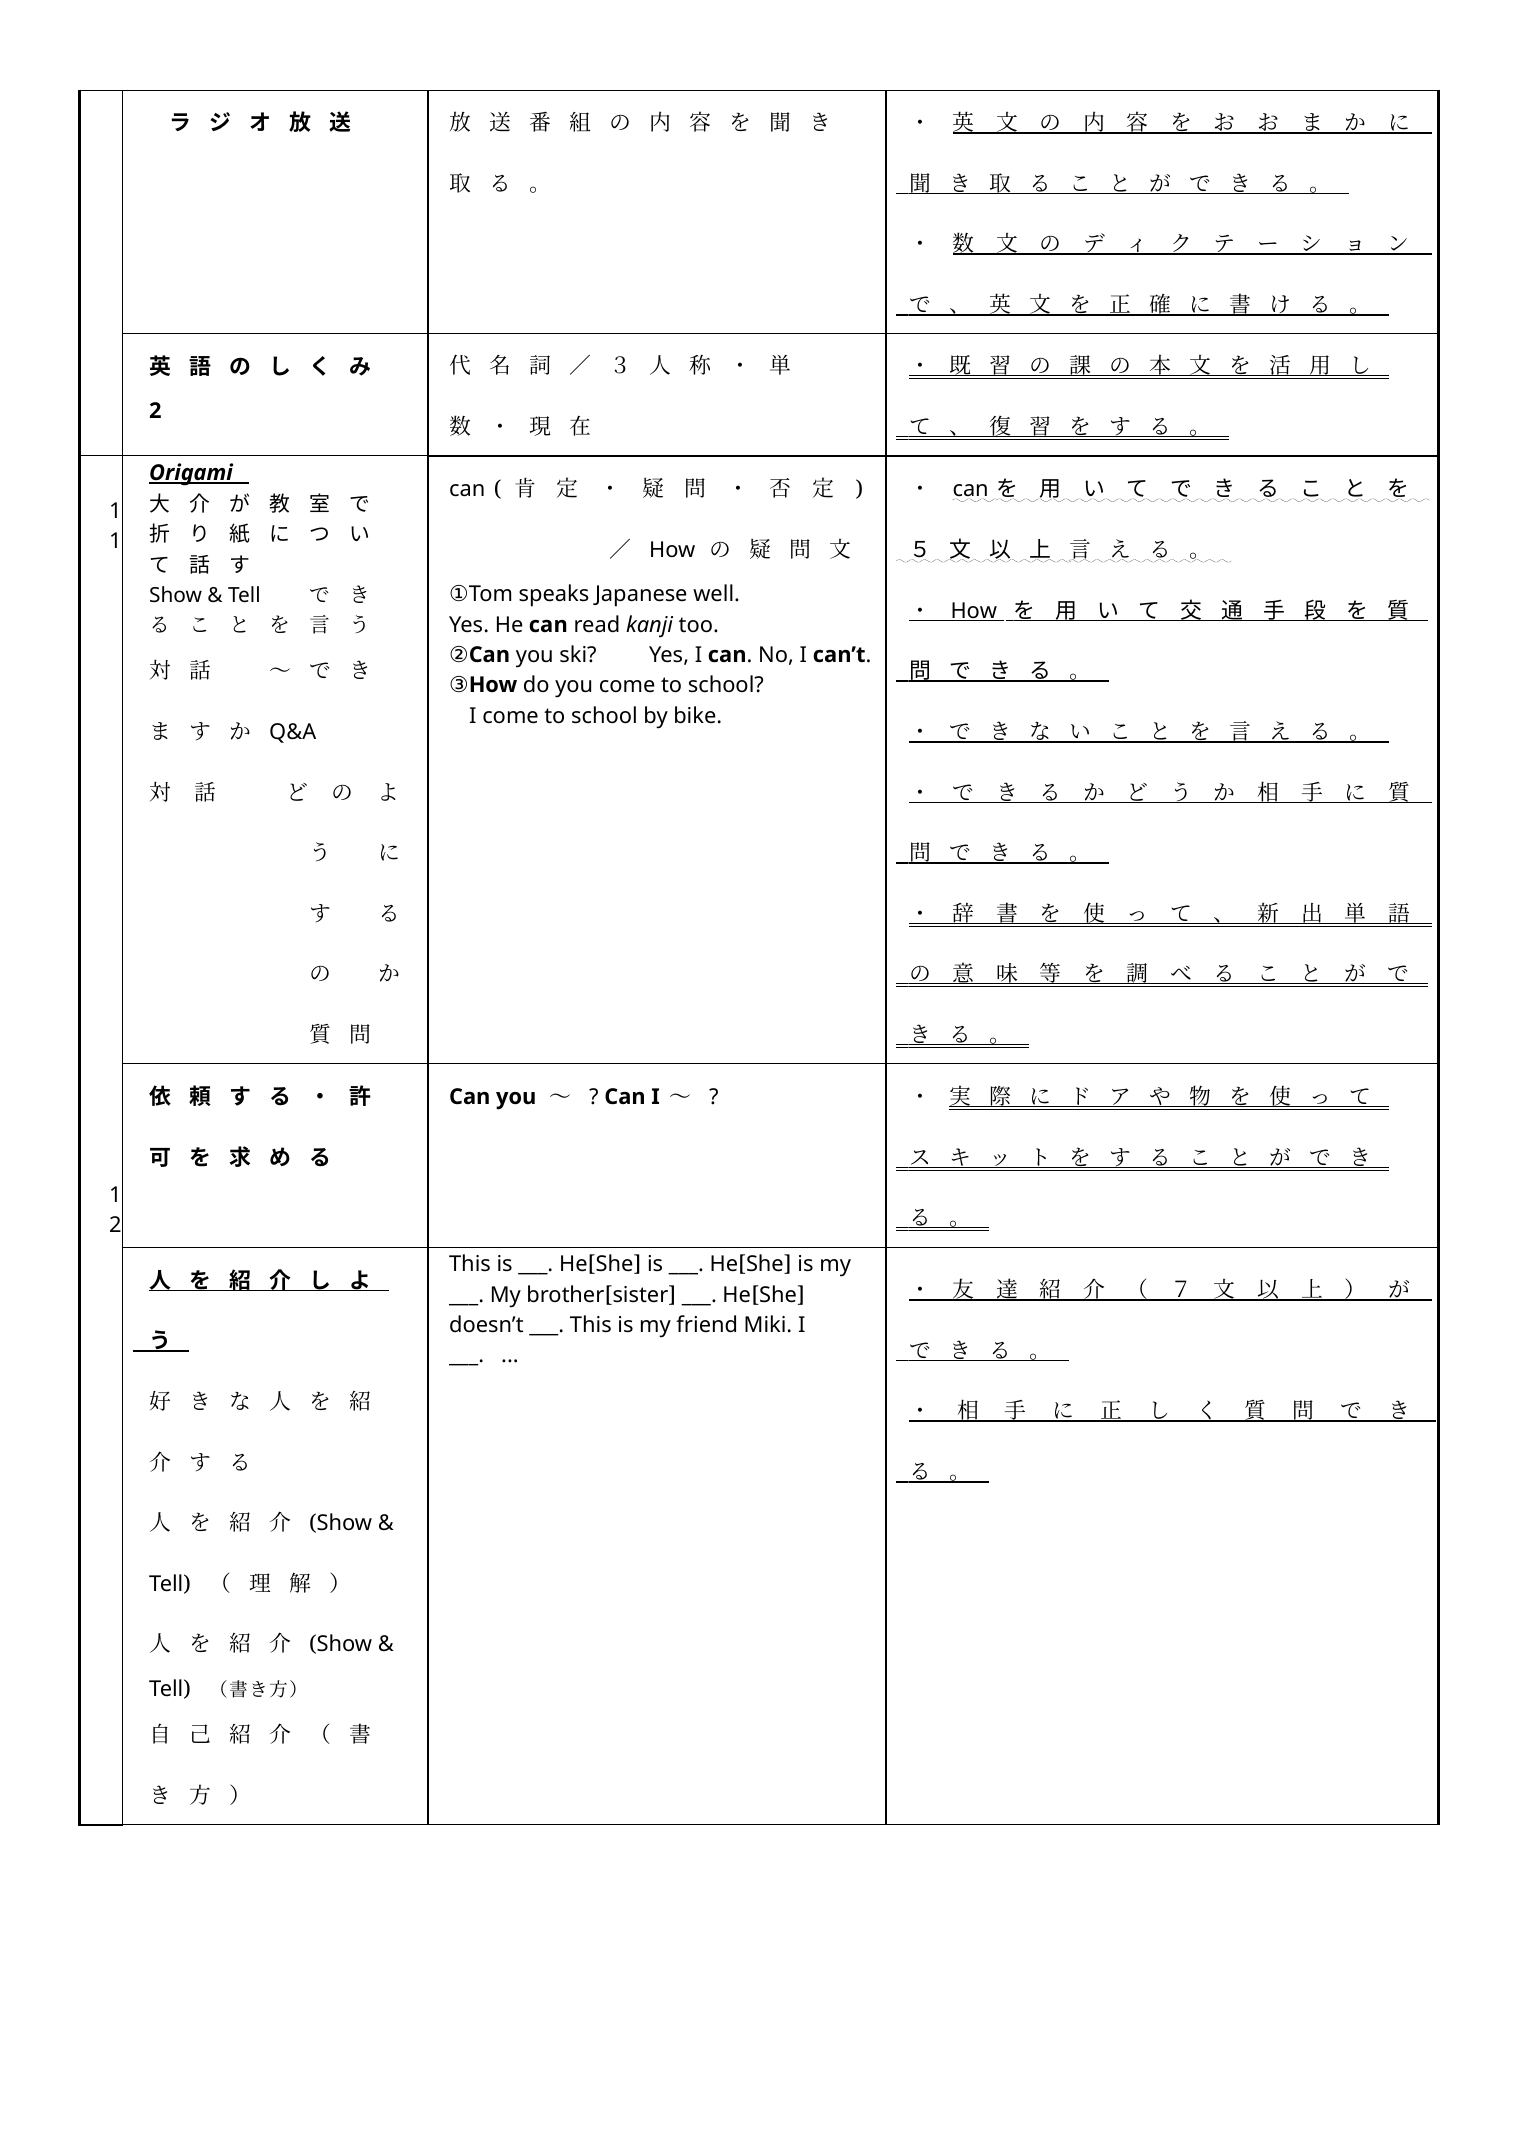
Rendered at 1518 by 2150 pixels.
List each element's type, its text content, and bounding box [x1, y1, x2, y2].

table_cell ・友達紹介（７文以上）ができる。 ・相手に正しく質問できる。 [887, 1248, 1437, 1824]
table_cell This is ___. He[She] is ___. He[She] is my ___. My brother[sister] ___. He[She] doesn’t ___. This is my friend Miki. I ___. ... [429, 1248, 885, 1824]
table_cell ・canを用いてできることを５文以上言える。 ・How を用いて交通手段を質問できる。 ・できないことを言える。 ・できるかどうか相手に質問できる。 ・辞書を使って、新出単語の意味等を調べることができる。 [887, 457, 1437, 1063]
table_cell 英語のしくみ 2 [123, 334, 427, 455]
table_cell ・実際にドアや物を使ってスキットをすることができる。 [887, 1064, 1437, 1247]
table_cell ラジオ放送 [123, 91, 427, 333]
table_cell ・既習の課の本文を活用して、復習をする。 [887, 334, 1437, 455]
table_cell 代名詞／３人称・単数・現在 [429, 334, 885, 455]
table_cell Origami 大介が教室で折り紙について話す Show & Tell できることを言う 対話 ～できますかQ&A 対話 どのようにするのか質問 [123, 456, 427, 1063]
table_cell [81, 91, 122, 455]
table_cell can (肯定・疑問・否定)／How の疑問文 ①Tom speaks Japanese well. Yes. He can read kanji too. ②Can you ski? Yes, I can. No, I can’t. ③How do you come to school? I come to school by bike. [429, 457, 885, 1063]
table_cell ・英文の内容をおおまかに聞き取ることができる。 ・数文のディクテーションで、英文を正確に書ける。 [887, 91, 1437, 333]
table_cell Can you ～? Can I ～? [429, 1064, 885, 1247]
table_cell 放送番組の内容を聞き取る。 [429, 91, 885, 333]
table_cell 12 [81, 593, 122, 1824]
table_cell 人を紹介しよう 好きな人を紹介する 人を紹介(Show & Tell)（理解） 人を紹介(Show & Tell)（書き方） 自己紹介（書き方） [123, 1248, 427, 1824]
table_cell 11 [81, 456, 122, 593]
table_cell 依頼する・許可を求める [123, 1064, 427, 1247]
